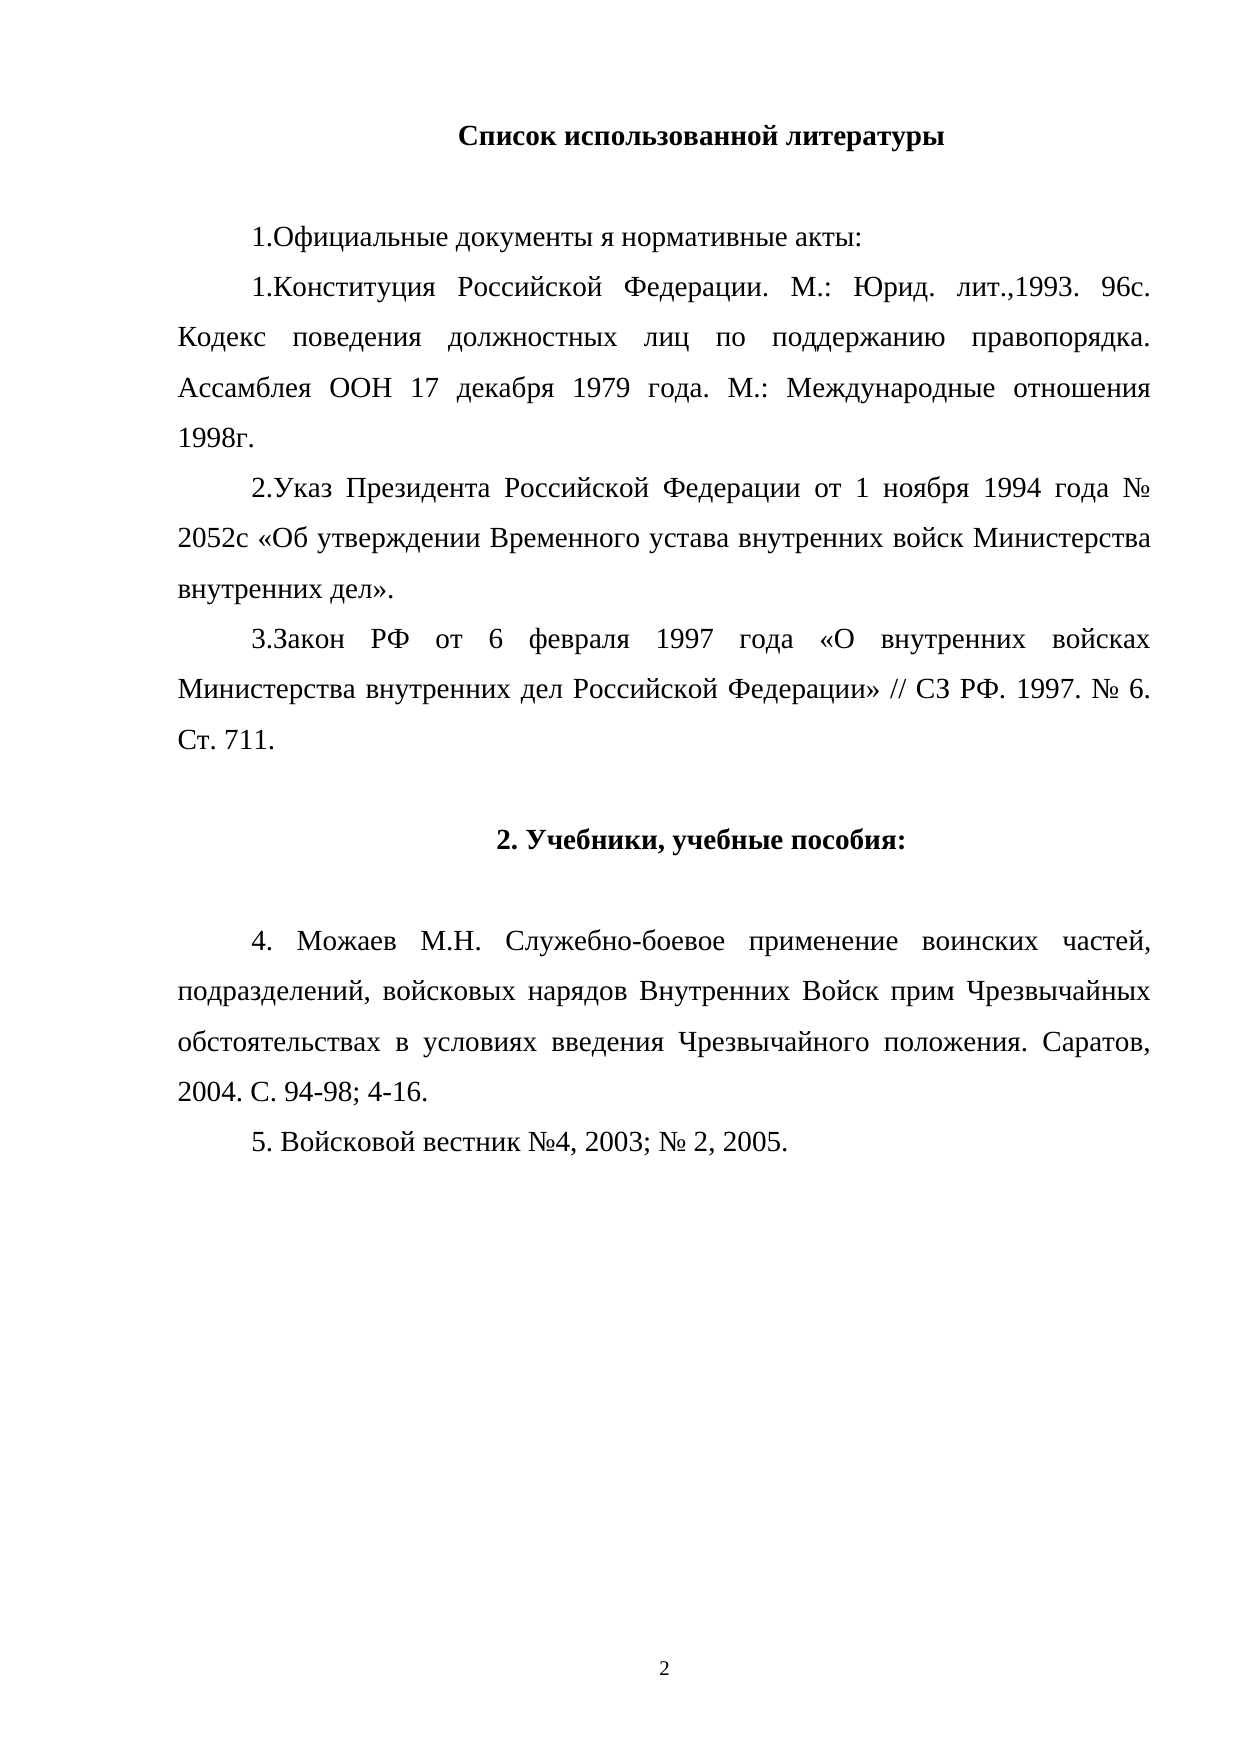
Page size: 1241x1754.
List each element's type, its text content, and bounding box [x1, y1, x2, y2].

text Список использованной литературы [177, 118, 1152, 152]
text 2.Указ Президента Российской Федерации от 1 ноября 1994 года № 2052с «Об утверждении Временного устава внутренних войск Министерства внутренних дел». [177, 470, 1152, 604]
text 1.Официальные документы я нормативные акты: [177, 219, 1152, 252]
text 3.Закон РФ от 6 февраля 1997 года «О внутренних войсках Министерства внутренних дел Российской Федерации» // СЗ РФ. 1997. № 6. Ст. 711. [177, 621, 1152, 755]
text 5. Войсковой вестник №4, 2003; № 2, 2005. [177, 1124, 1152, 1158]
text 2. Учебники, учебные пособия: [177, 822, 1152, 856]
text 1.Конституция Российской Федерации. М.: Юрид. лит.,1993. 96с. Кодекс поведения должностных лиц по поддержанию правопорядка. Ассамблея ООН 17 декабря 1979 года. М.: Международные отношения 1998г. [177, 269, 1152, 453]
text 4. Можаев М.Н. Служебно-боевое применение воинских частей, подразделений, войсковых нарядов Внутренних Войск прим Чрезвычайных обстоятельствах в условиях введения Чрезвычайного положения. Саратов, 2004. С. 94-98; 4-16. [177, 923, 1152, 1108]
